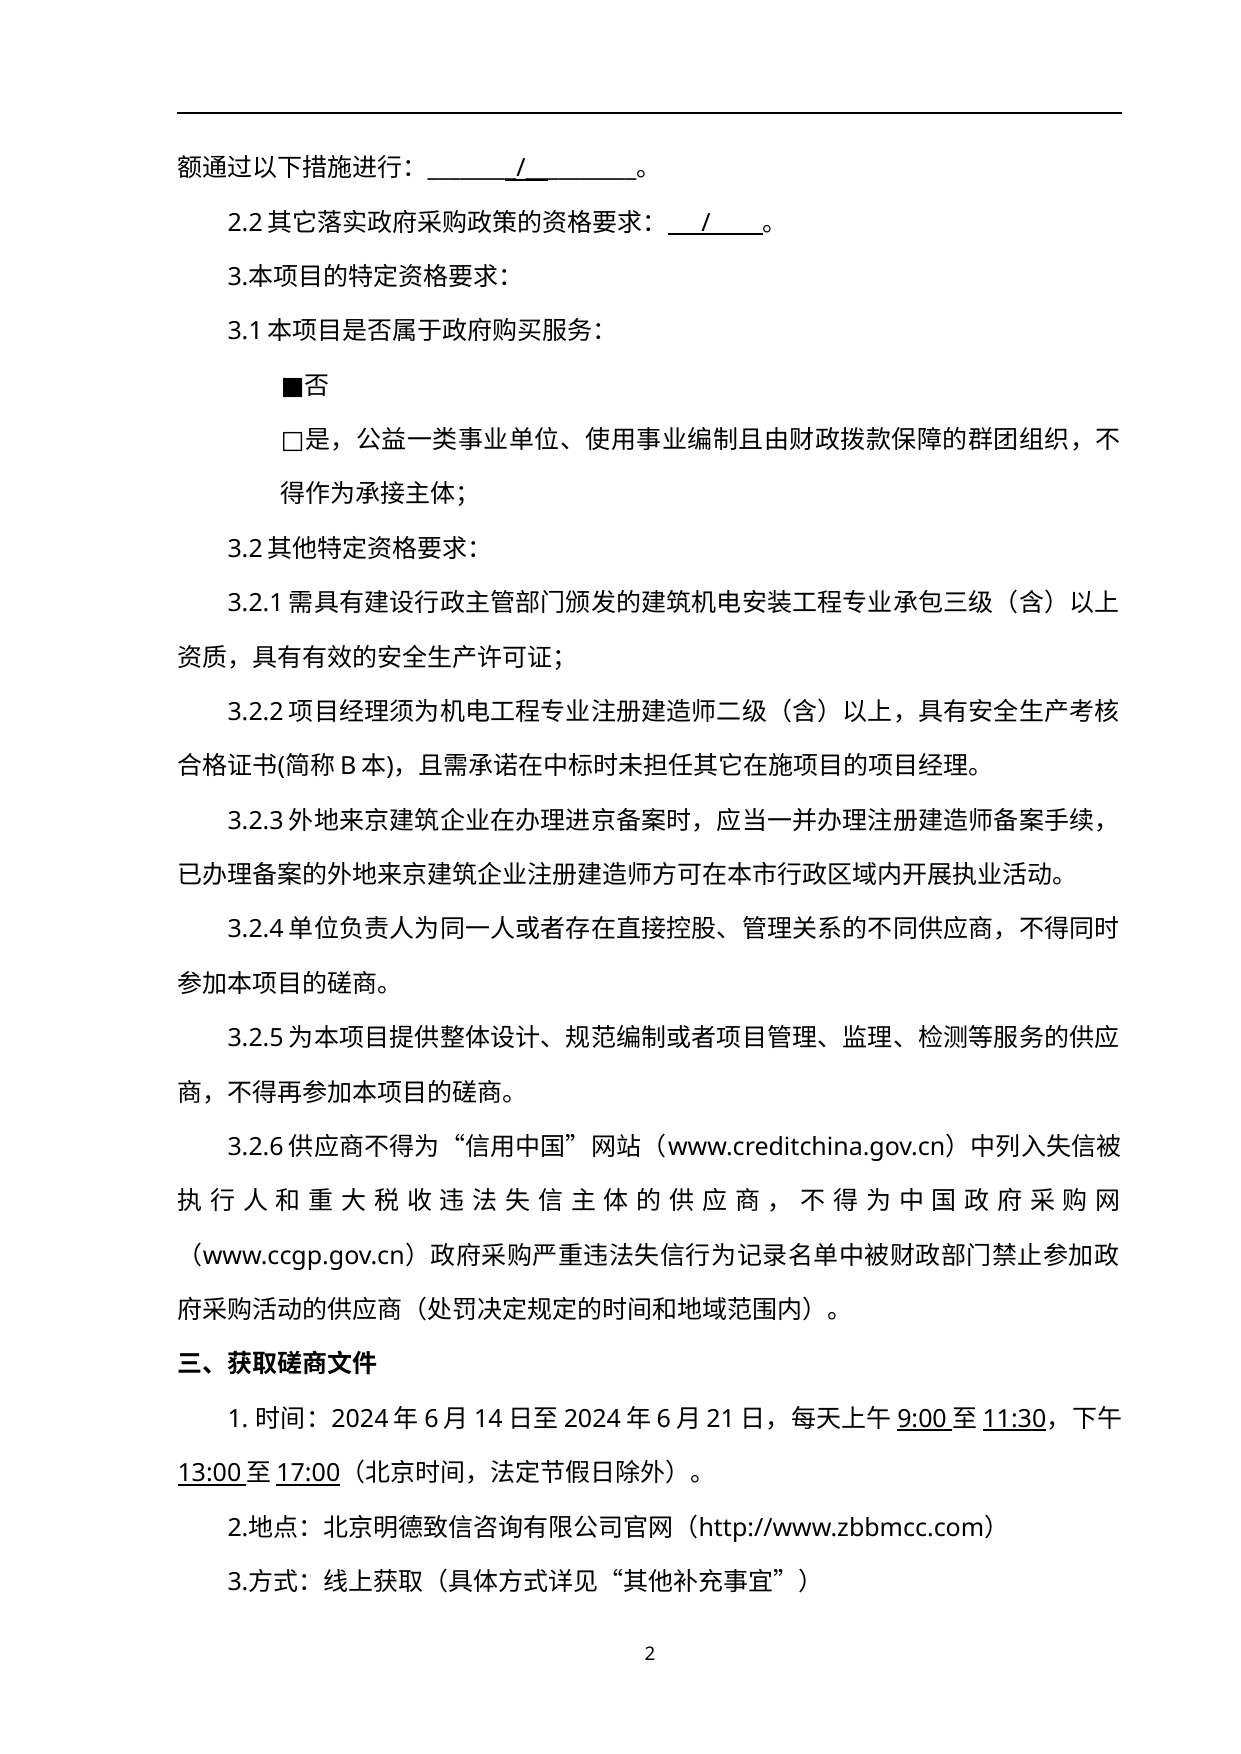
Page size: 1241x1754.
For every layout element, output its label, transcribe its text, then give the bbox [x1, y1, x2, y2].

text 2.2其它落实政府采购政策的资格要求： / 。 [177, 202, 1122, 238]
text 3.2其他特定资格要求： [177, 528, 1122, 564]
text 3.2.6供应商不得为“信用中国”网站（www.creditchina.gov.cn）中列入失信被执行人和重大税收违法失信主体的供应商，不得为中国政府采购网（www.ccgp.gov.cn）政府采购严重违法失信行为记录名单中被财政部门禁止参加政府采购活动的供应商（处罚决定规定的时间和地域范围内）。 [177, 1126, 1122, 1326]
text 3.本项目的特定资格要求： [177, 256, 1122, 293]
text 3.2.1需具有建设行政主管部门颁发的建筑机电安装工程专业承包三级（含）以上资质，具有有效的安全生产许可证； [177, 583, 1122, 673]
text 3.2.5为本项目提供整体设计、规范编制或者项目管理、监理、检测等服务的供应商，不得再参加本项目的磋商。 [177, 1018, 1122, 1108]
text 3.2.2项目经理须为机电工程专业注册建造师二级（含）以上，具有安全生产考核合格证书(简称B本)，且需承诺在中标时未担任其它在施项目的项目经理。 [177, 691, 1122, 782]
text ■否 [280, 365, 1122, 401]
text 1. 时间：2024年6月14日至2024年6月21日，每天上午9:00至11:30，下午13:00至17:00（北京时间，法定节假日除外）。 [177, 1398, 1122, 1489]
text 3.方式：线上获取（具体方式详见“其他补充事宜”） [177, 1561, 1122, 1598]
text □是，公益一类事业单位、使用事业编制且由财政拨款保障的群团组织，不得作为承接主体； [280, 419, 1122, 510]
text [177, 148, 1122, 184]
text 3.1本项目是否属于政府购买服务： [177, 311, 1122, 347]
subtitle 三、获取磋商文件 [177, 1344, 1122, 1380]
text 2.地点：北京明德致信咨询有限公司官网（http://www.zbbmcc.com） [177, 1507, 1122, 1543]
text 3.2.4单位负责人为同一人或者存在直接控股、管理关系的不同供应商，不得同时参加本项目的磋商。 [177, 909, 1122, 999]
text 3.2.3外地来京建筑企业在办理进京备案时，应当一并办理注册建造师备案手续，已办理备案的外地来京建筑企业注册建造师方可在本市行政区域内开展执业活动。 [177, 800, 1122, 891]
